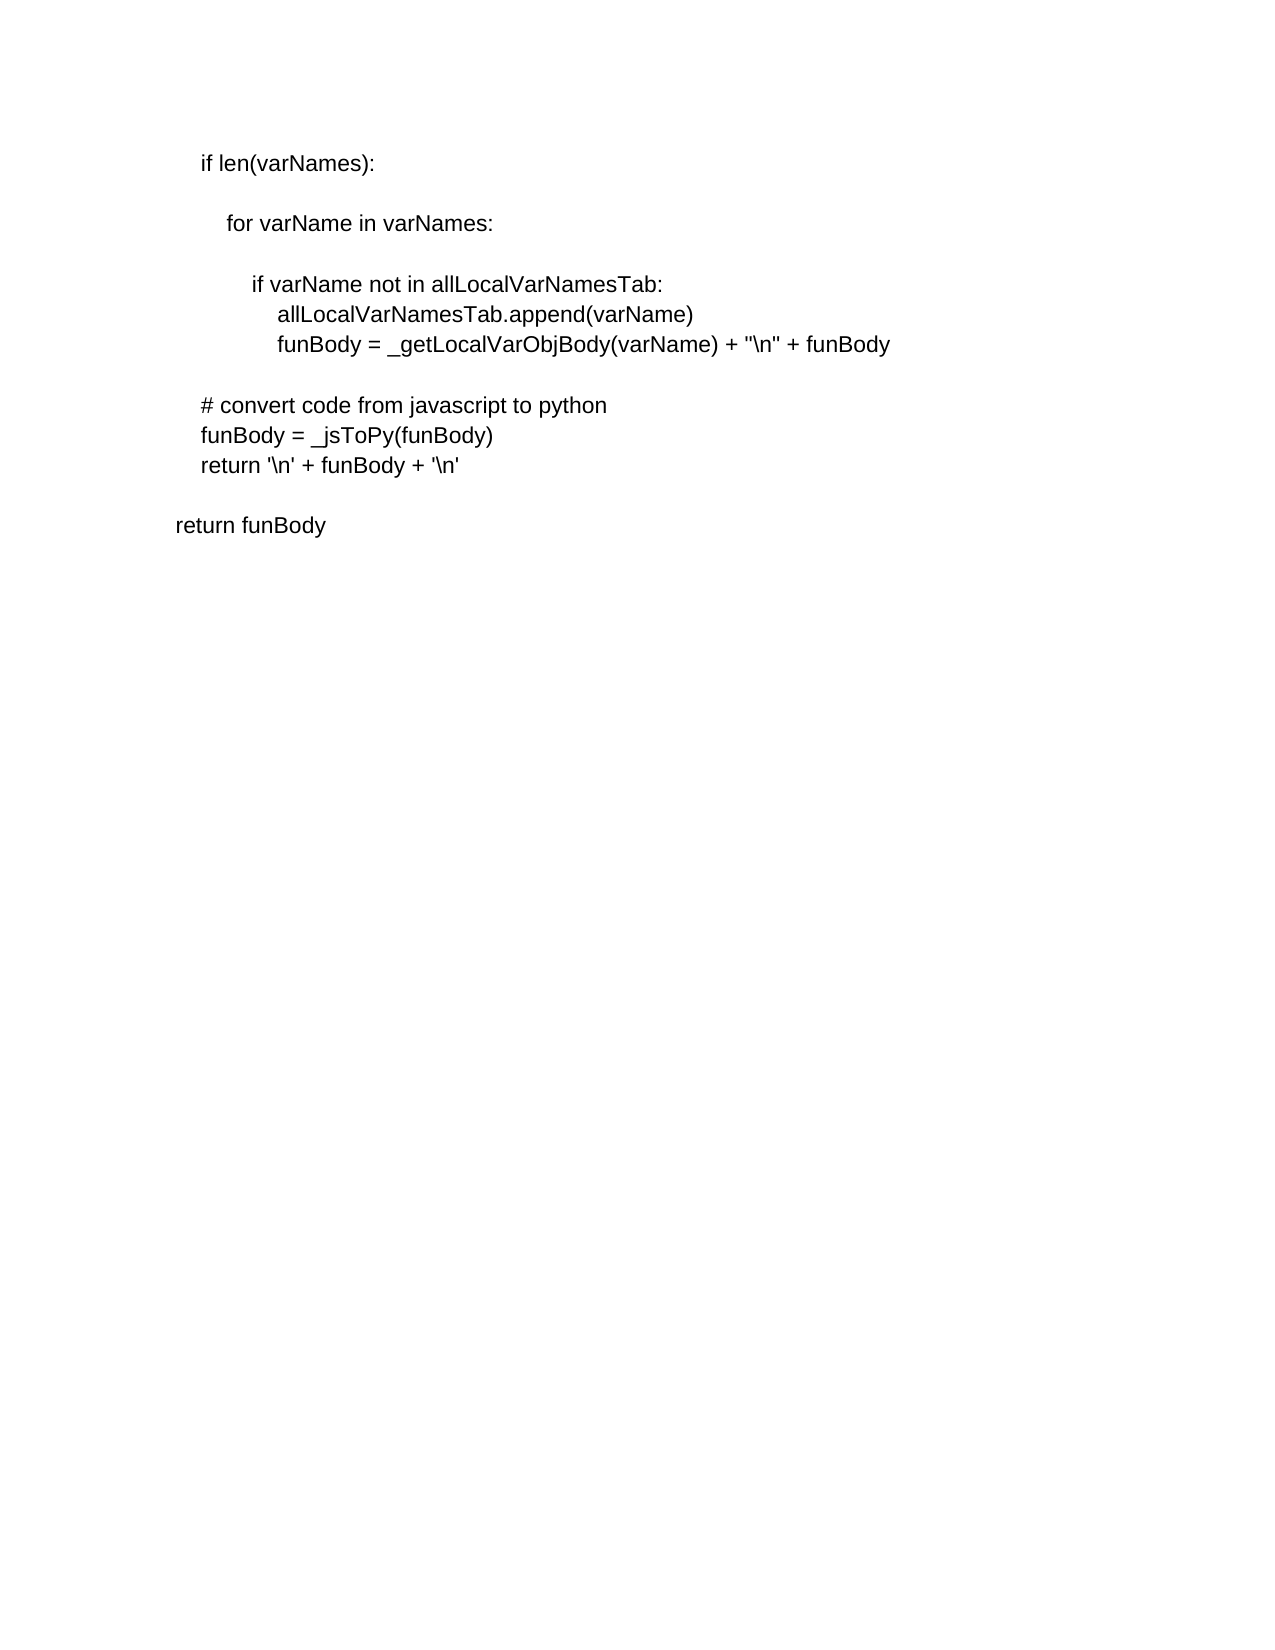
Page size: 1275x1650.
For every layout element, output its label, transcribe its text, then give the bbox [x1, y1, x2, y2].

text allLocalVarNamesTab.append(varName) [150, 301, 1125, 327]
text # convert code from javascript to python [150, 392, 1125, 418]
text funBody = _getLocalVarObjBody(varName) + "\n" + funBody [150, 331, 1125, 358]
text for varName in varNames: [150, 210, 1125, 237]
text if varName not in allLocalVarNamesTab: [150, 271, 1125, 297]
text funBody = _jsToPy(funBody) [150, 422, 1125, 448]
text if len(varNames): [150, 150, 1125, 176]
text return funBody [150, 512, 1125, 539]
text return '\n' + funBody + '\n' [150, 452, 1125, 478]
